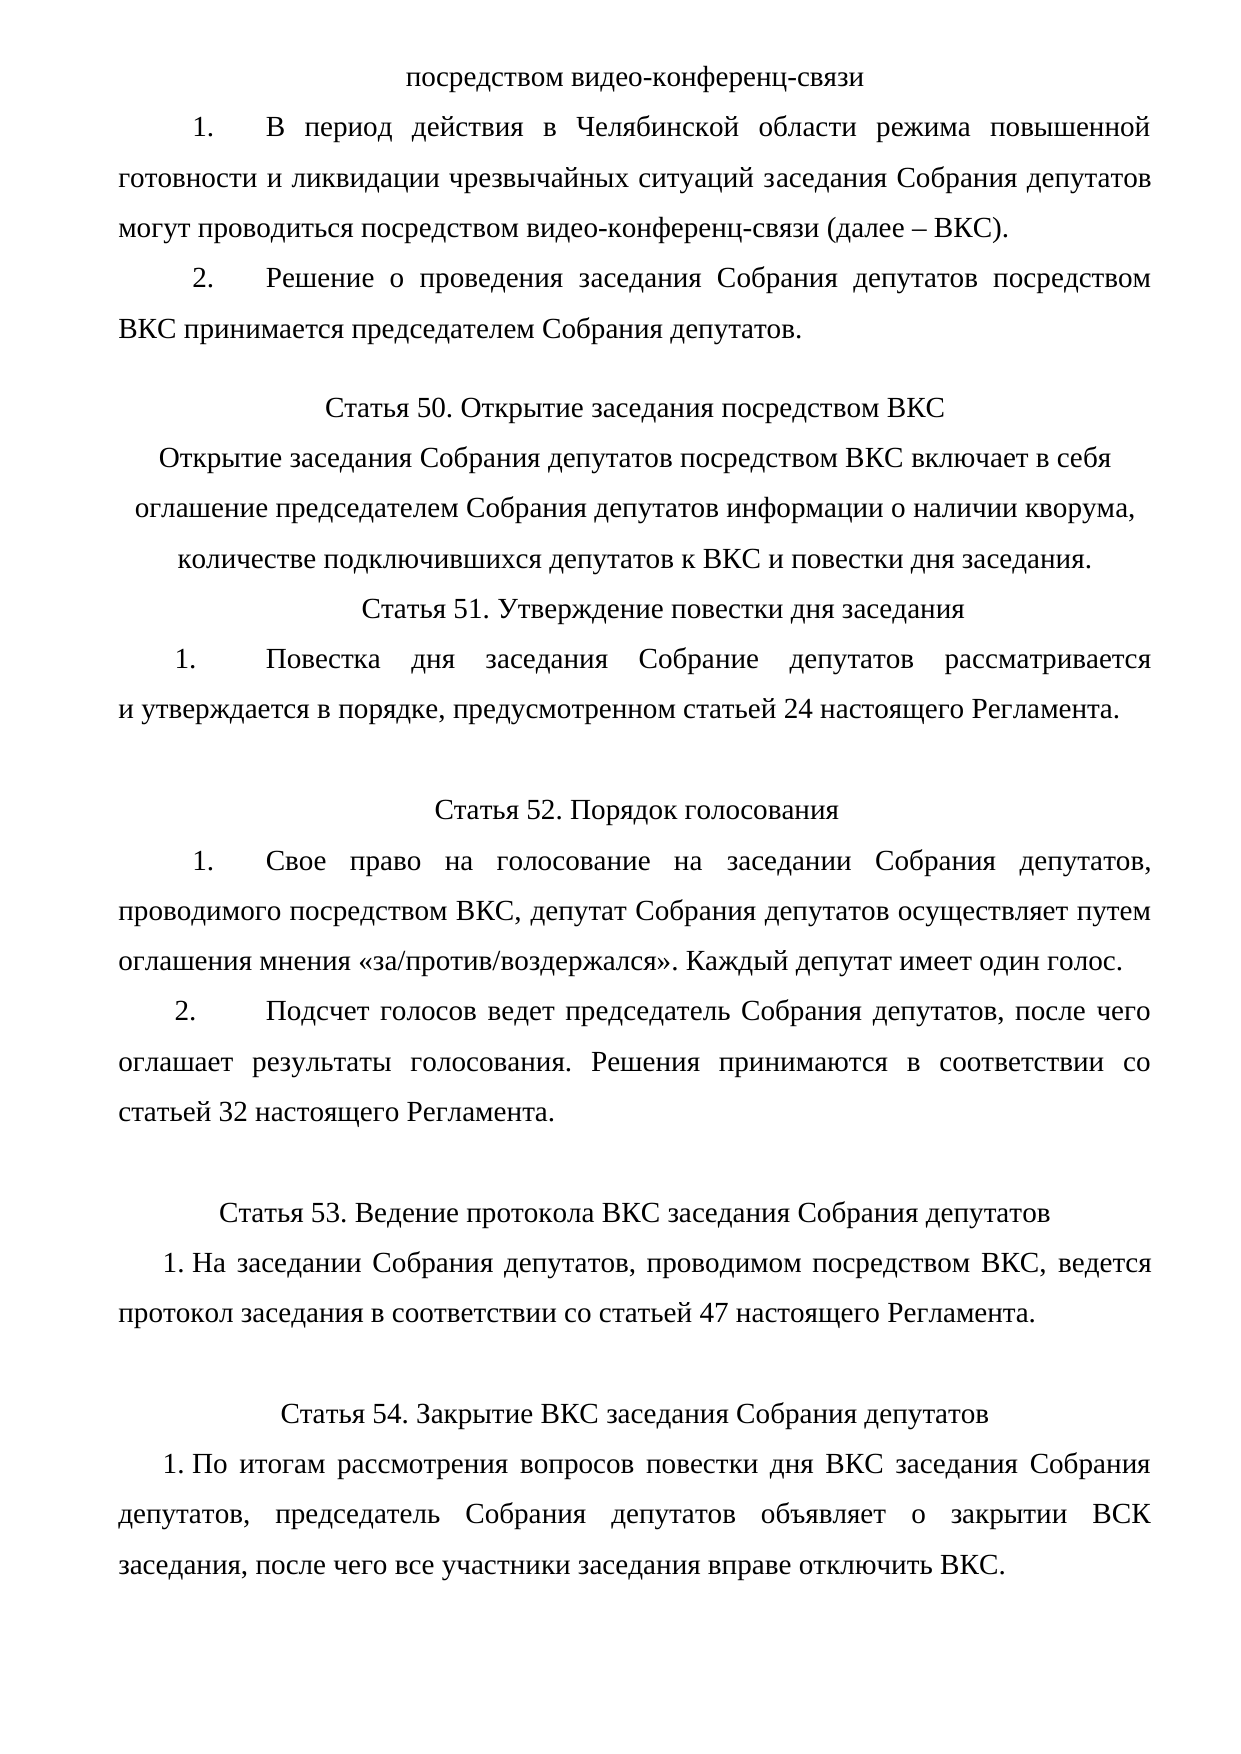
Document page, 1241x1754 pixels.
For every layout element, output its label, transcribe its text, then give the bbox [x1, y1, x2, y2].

list Решение о проведения заседания Собрания депутатов посредством ВКС принимается председателем Собрания депутатов. [118, 260, 1152, 344]
text Статья 52. Порядок голосования [122, 792, 1152, 826]
text Статья 54. Закрытие ВКС заседания Собрания депутатов [118, 1396, 1152, 1429]
list На заседании Собрания депутатов, проводимом посредством ВКС, ведется протокол заседания в соответствии со статьей 47 настоящего Регламента. [118, 1245, 1152, 1329]
list Свое право на голосование на заседании Собрания депутатов, проводимого посредством ВКС, депутат Собрания депутатов осуществляет путем оглашения мнения «за/против/воздержался». Каждый депутат имеет один голос. [118, 843, 1152, 977]
list Подсчет голосов ведет председатель Собрания депутатов, после чего оглашает результаты голосования. Решения принимаются в соответствии со статьей 32 настоящего Регламента. [118, 993, 1152, 1128]
text Статья 50. Открытие заседания посредством ВКС [118, 390, 1152, 423]
list По итогам рассмотрения вопросов повестки дня ВКС заседания Собрания депутатов, председатель Собрания депутатов объявляет о закрытии ВСК заседания, после чего все участники заседания вправе отключить ВКС. [118, 1446, 1152, 1581]
text Статья 53. Ведение протокола ВКС заседания Собрания депутатов [118, 1195, 1152, 1228]
text Открытие заседания Собрания депутатов посредством ВКС включает в себя оглашение председателем Собрания депутатов информации о наличии кворума, количестве подключившихся депутатов к ВКС и повестки дня заседания. [118, 440, 1152, 574]
list В период действия в Челябинской области режима повышенной готовности и ликвидации чрезвычайных ситуаций заседания Собрания депутатов могут проводиться посредством видео-конференц-связи (далее – ВКС). [118, 109, 1152, 244]
text Статья 51. Утверждение повестки дня заседания [174, 591, 1152, 624]
list Повестка дня заседания Собрание депутатов рассматривается и утверждается в порядке, предусмотренном статьей 24 настоящего Регламента. [118, 641, 1152, 725]
text посредством видео-конференц-связи [118, 59, 1152, 93]
